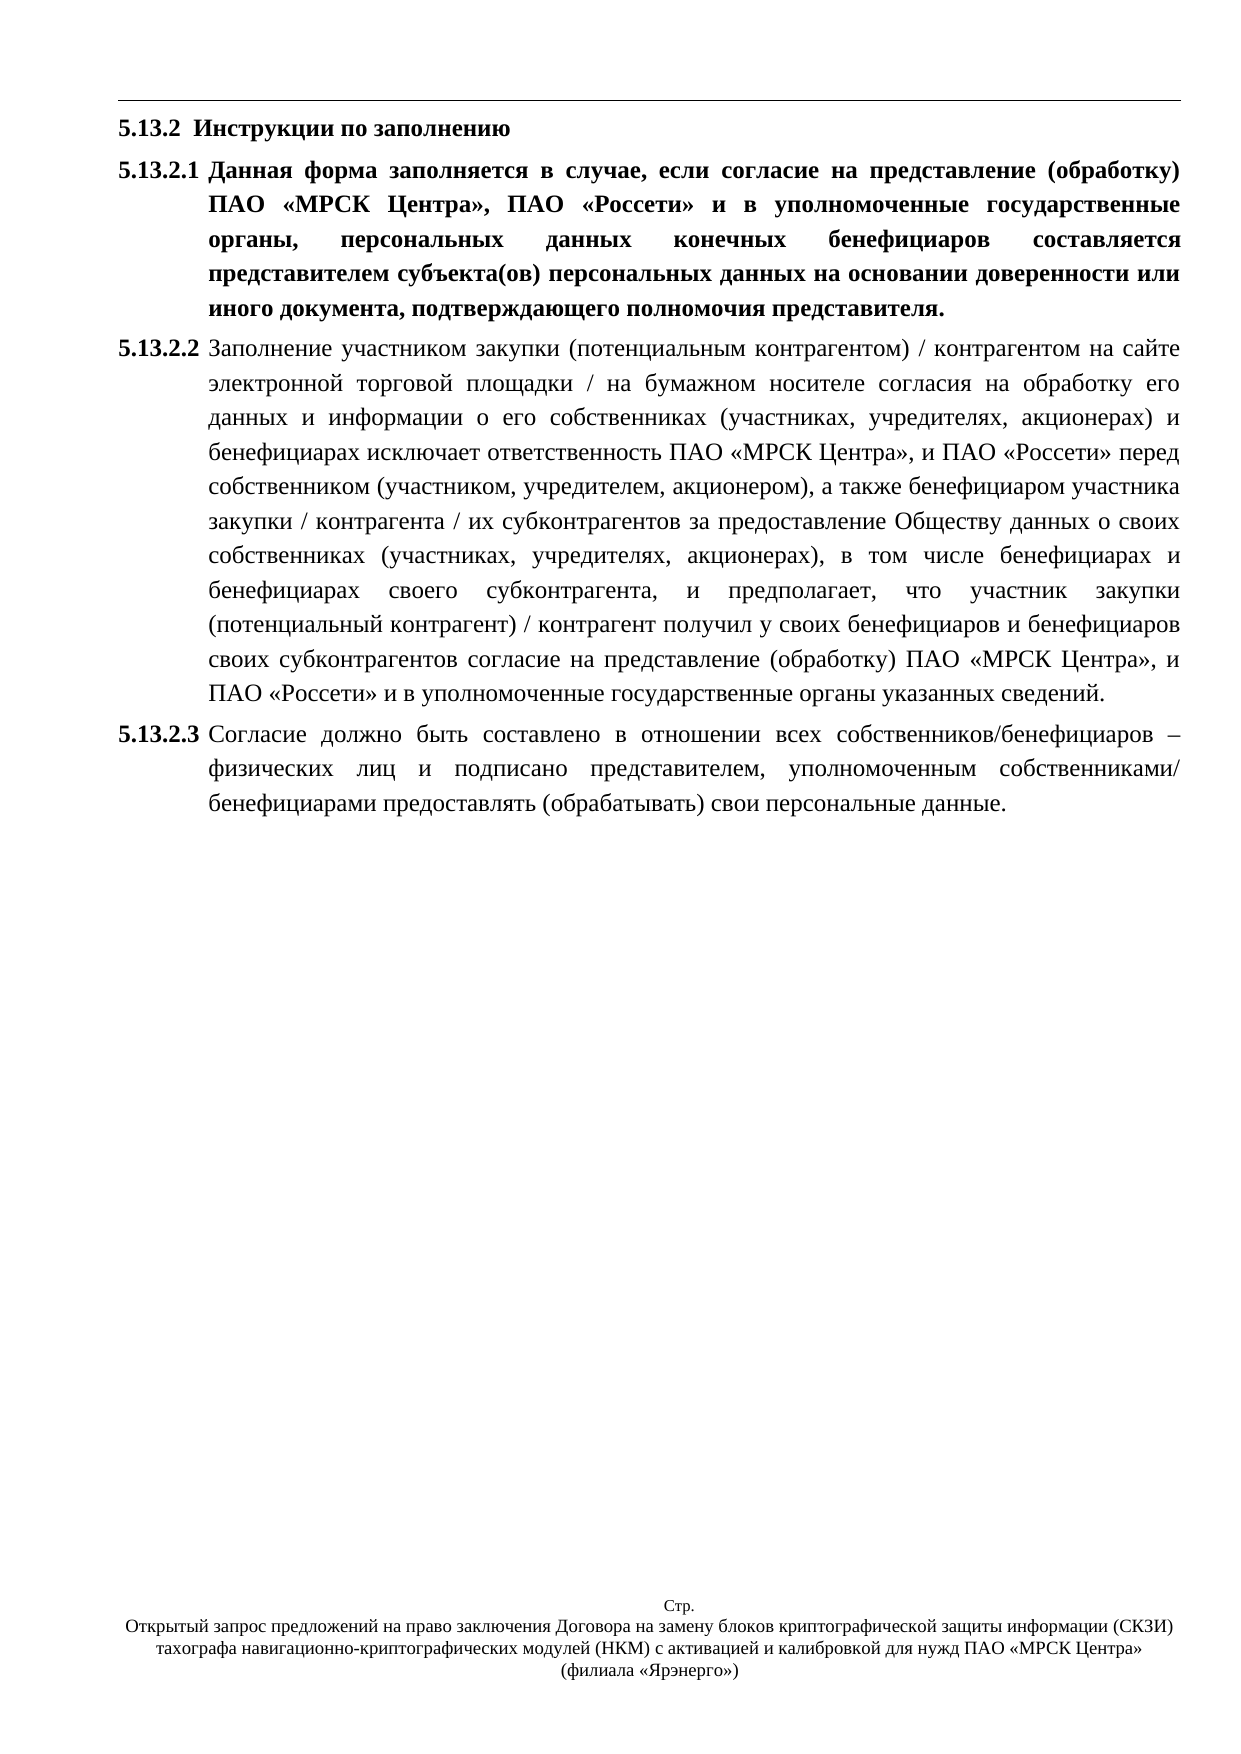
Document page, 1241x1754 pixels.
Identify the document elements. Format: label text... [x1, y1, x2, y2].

list Данная форма заполняется в случае, если согласие на представление (обработку) ПАО «МРСК Центра», ПАО «Россети» и в уполномоченные государственные органы, персональных данных конечных бенефициаров составляется представителем субъекта(ов) персональных данных на основании доверенности или иного документа, подтверждающего полномочия представителя. [118, 155, 1181, 321]
list Согласие должно быть составлено в отношении всех собственников/бенефициаров – физических лиц и подписано представителем, уполномоченным собственниками/ бенефициарами предоставлять (обрабатывать) свои персональные данные. [118, 719, 1181, 817]
subtitle Инструкции по заполнению [118, 113, 1181, 142]
list Заполнение участником закупки (потенциальным контрагентом) / контрагентом на сайте электронной торговой площадки / на бумажном носителе согласия на обработку его данных и информации о его собственниках (участниках, учредителях, акционерах) и бенефициарах исключает ответственность ПАО «МРСК Центра», и ПАО «Россети» перед собственником (участником, учредителем, акционером), а также бенефициаром участника закупки / контрагента / их субконтрагентов за предоставление Обществу данных о своих собственниках (участниках, учредителях, акционерах), в том числе бенефициарах и бенефициарах своего субконтрагента, и предполагает, что участник закупки (потенциальный контрагент) / контрагент получил у своих бенефициаров и бенефициаров своих субконтрагентов согласие на представление (обработку) ПАО «МРСК Центра», и ПАО «Россети» и в уполномоченные государственные органы указанных сведений. [118, 333, 1181, 707]
